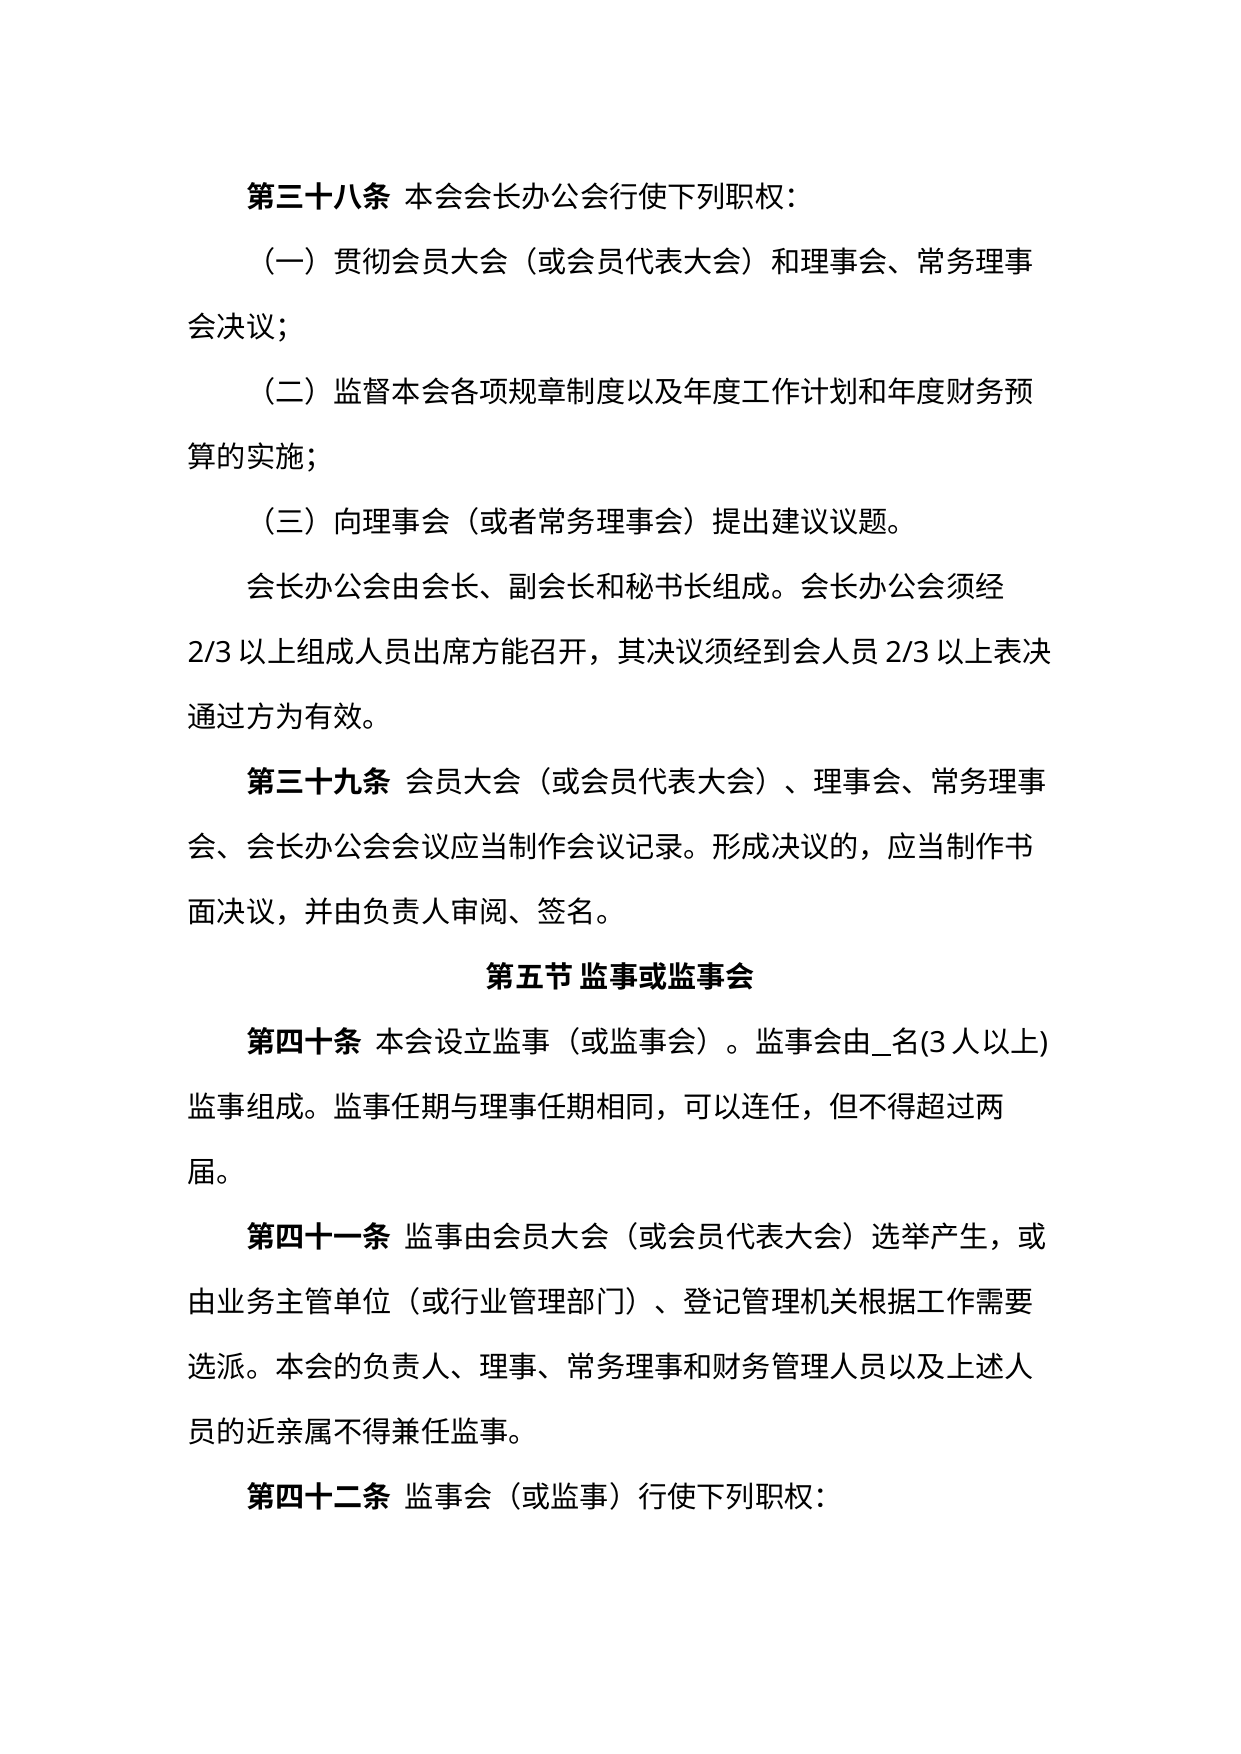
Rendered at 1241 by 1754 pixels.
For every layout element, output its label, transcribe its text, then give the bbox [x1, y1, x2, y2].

text 第三十九条 会员大会（或会员代表大会）、理事会、常务理事会、会长办公会会议应当制作会议记录。形成决议的，应当制作书面决议，并由负责人审阅、签名。 [187, 747, 1053, 942]
text 第四十二条 监事会（或监事）行使下列职权： [187, 1462, 1053, 1527]
text 第四十一条 监事由会员大会（或会员代表大会）选举产生，或由业务主管单位（或行业管理部门）、登记管理机关根据工作需要选派。本会的负责人、理事、常务理事和财务管理人员以及上述人员的近亲属不得兼任监事。 [187, 1202, 1053, 1462]
text 第三十八条 本会会长办公会行使下列职权： [187, 162, 1053, 227]
text 会长办公会由会长、副会长和秘书长组成。会长办公会须经2/3以上组成人员出席方能召开，其决议须经到会人员2/3以上表决通过方为有效。 [187, 552, 1053, 747]
text 第四十条 本会设立监事（或监事会）。监事会由 名(3人以上)监事组成。监事任期与理事任期相同，可以连任，但不得超过两届。 [187, 1007, 1053, 1202]
text 第五节 监事或监事会 [187, 942, 1053, 1007]
text （三）向理事会（或者常务理事会）提出建议议题。 [187, 487, 1053, 552]
text （二）监督本会各项规章制度以及年度工作计划和年度财务预算的实施； [187, 357, 1053, 487]
text （一）贯彻会员大会（或会员代表大会）和理事会、常务理事会决议； [187, 227, 1053, 357]
